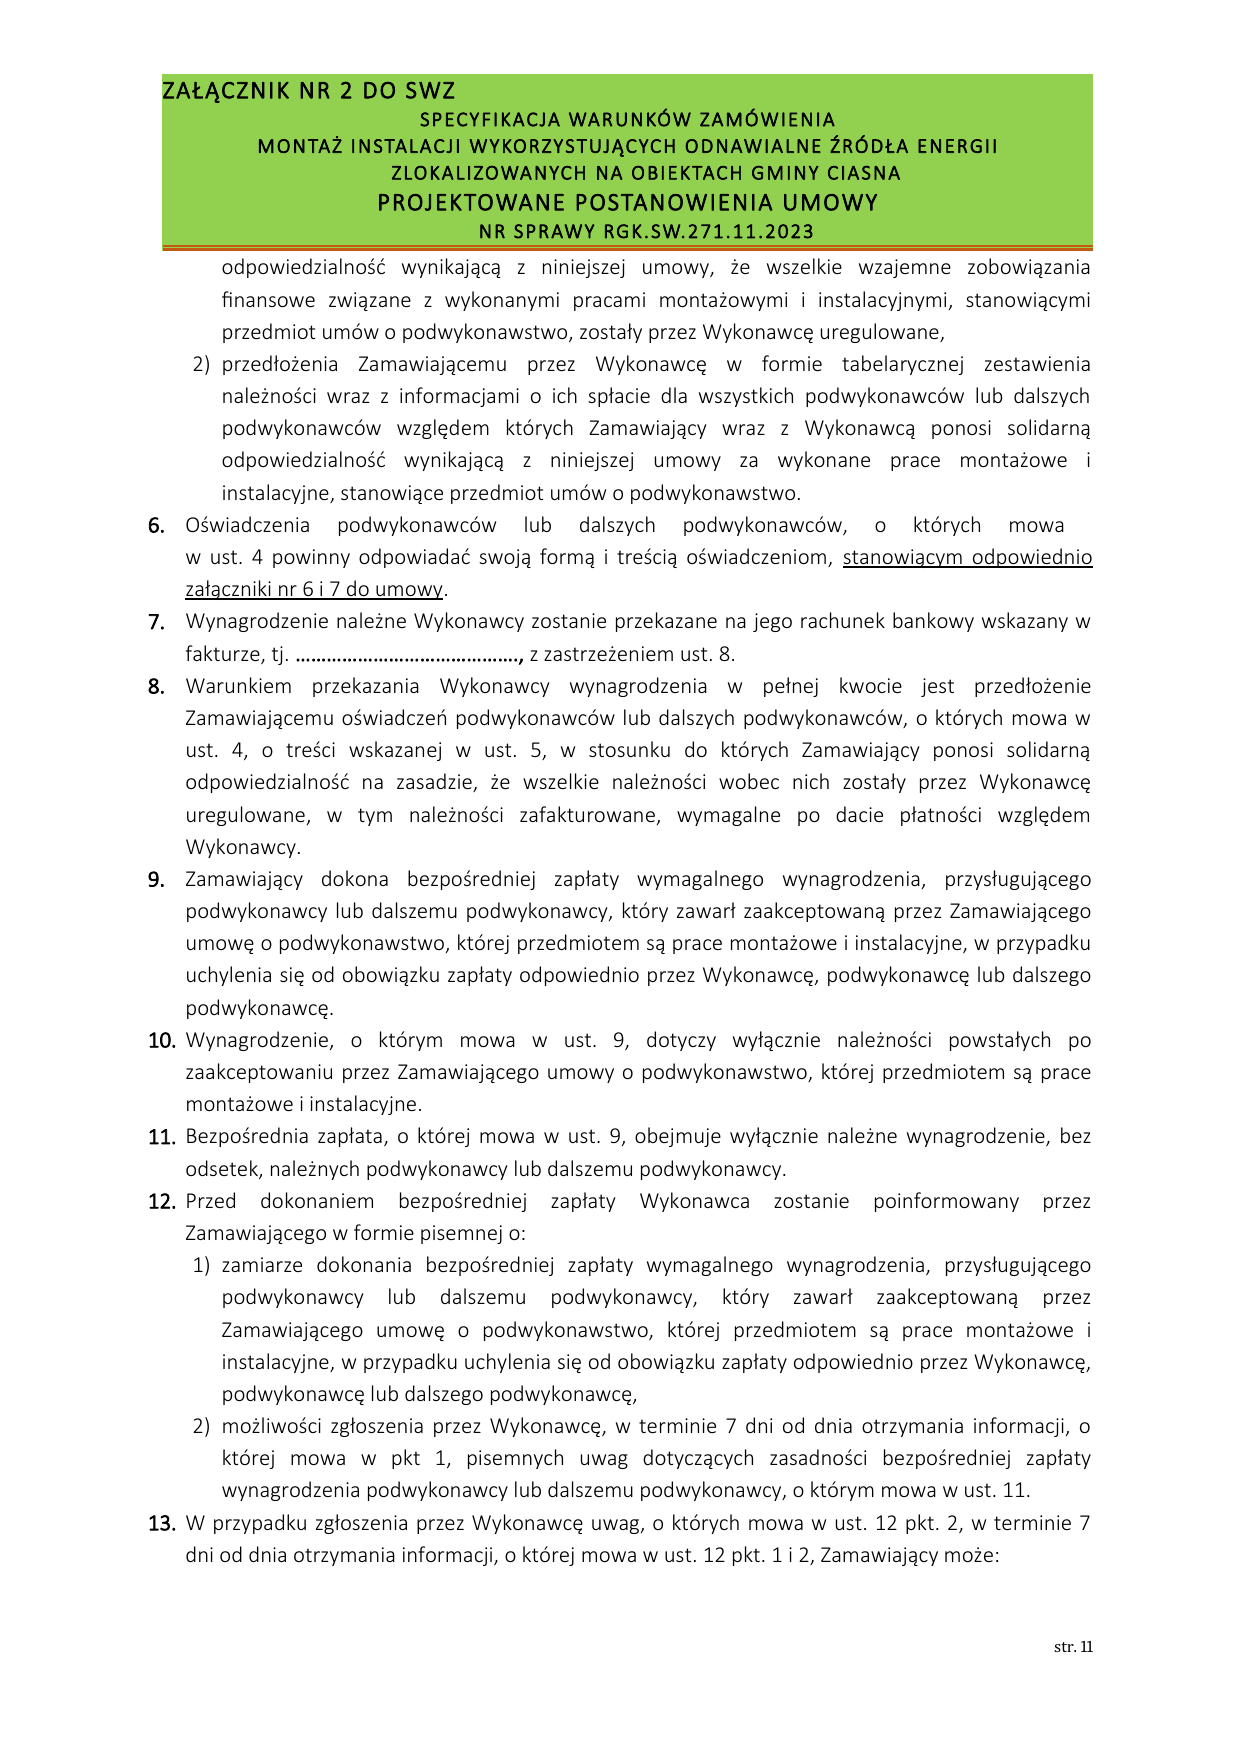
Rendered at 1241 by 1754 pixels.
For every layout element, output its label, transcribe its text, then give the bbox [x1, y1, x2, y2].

list przedłożenia Zamawiającemu przez Wykonawcę w formie tabelarycznej zestawienia należności wraz z informacjami o ich spłacie dla wszystkich podwykonawców lub dalszych podwykonawców względem których Zamawiający wraz z Wykonawcą ponosi solidarną odpowiedzialność wynikającą z niniejszej umowy za wykonane prace montażowe i instalacyjne, stanowiące przedmiot umów o podwykonawstwo. [192, 349, 1093, 506]
list Wynagrodzenie należne Wykonawcy zostanie przekazane na jego rachunek bankowy wskazany w fakturze, tj. ……………………………………., z zastrzeżeniem ust. 8. [148, 607, 1093, 667]
list Zamawiający dokona bezpośredniej zapłaty wymagalnego wynagrodzenia, przysługującego podwykonawcy lub dalszemu podwykonawcy, który zawarł zaakceptowaną przez Zamawiającego umowę o podwykonawstwo, której przedmiotem są prace montażowe i instalacyjne, w przypadku uchylenia się od obowiązku zapłaty odpowiednio przez Wykonawcę, podwykonawcę lub dalszego podwykonawcę. [148, 864, 1093, 1021]
list możliwości zgłoszenia przez Wykonawcę, w terminie 7 dni od dnia otrzymania informacji, o której mowa w pkt 1, pisemnych uwag dotyczących zasadności bezpośredniej zapłaty wynagrodzenia podwykonawcy lub dalszemu podwykonawcy, o którym mowa w ust. 11. [192, 1411, 1093, 1504]
list W przypadku zgłoszenia przez Wykonawcę uwag, o których mowa w ust. 12 pkt. 2, w terminie 7 dni od dnia otrzymania informacji, o której mowa w ust. 12 pkt. 1 i 2, Zamawiający może: [148, 1508, 1093, 1568]
list Przed dokonaniem bezpośredniej zapłaty Wykonawca zostanie poinformowany przez Zamawiającego w formie pisemnej o: [148, 1186, 1093, 1246]
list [192, 252, 1093, 345]
list Warunkiem przekazania Wykonawcy wynagrodzenia w pełnej kwocie jest przedłożenie Zamawiającemu oświadczeń podwykonawców lub dalszych podwykonawców, o których mowa w ust. 4, o treści wskazanej w ust. 5, w stosunku do których Zamawiający ponosi solidarną odpowiedzialność na zasadzie, że wszelkie należności wobec nich zostały przez Wykonawcę uregulowane, w tym należności zafakturowane, wymagalne po dacie płatności względem Wykonawcy. [148, 671, 1093, 860]
list Bezpośrednia zapłata, o której mowa w ust. 9, obejmuje wyłącznie należne wynagrodzenie, bez odsetek, należnych podwykonawcy lub dalszemu podwykonawcy. [148, 1122, 1093, 1182]
list Wynagrodzenie, o którym mowa w ust. 9, dotyczy wyłącznie należności powstałych po zaakceptowaniu przez Zamawiającego umowy o podwykonawstwo, której przedmiotem są prace montażowe i instalacyjne. [148, 1025, 1093, 1117]
list Oświadczenia podwykonawców lub dalszych podwykonawców, o których mowa w ust. 4 powinny odpowiadać swoją formą i treścią oświadczeniom, stanowiącym odpowiednio załączniki nr 6 i 7 do umowy. [148, 510, 1093, 602]
list zamiarze dokonania bezpośredniej zapłaty wymagalnego wynagrodzenia, przysługującego podwykonawcy lub dalszemu podwykonawcy, który zawarł zaakceptowaną przez Zamawiającego umowę o podwykonawstwo, której przedmiotem są prace montażowe i instalacyjne, w przypadku uchylenia się od obowiązku zapłaty odpowiednio przez Wykonawcę, podwykonawcę lub dalszego podwykonawcę, [192, 1250, 1093, 1407]
